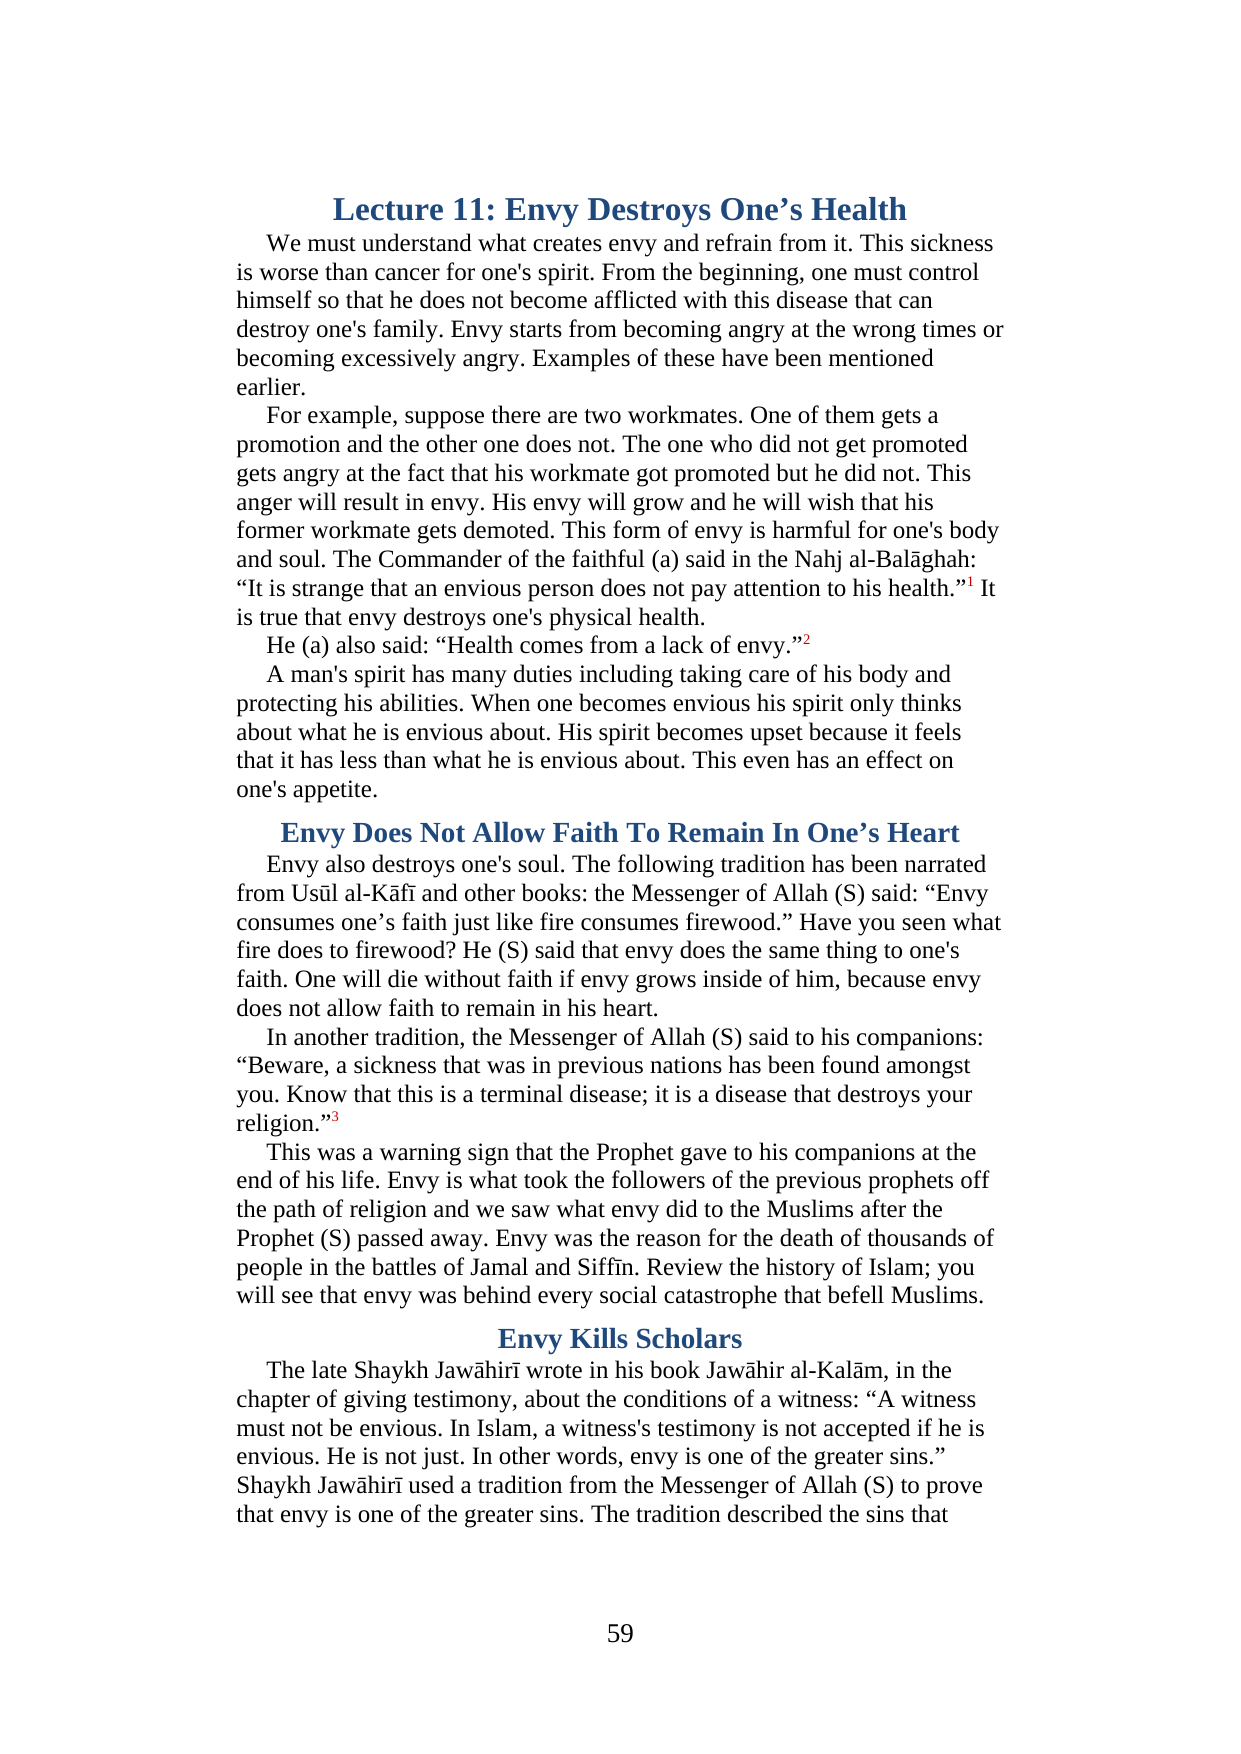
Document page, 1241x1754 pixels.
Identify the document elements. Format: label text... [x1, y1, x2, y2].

text For example, suppose there are two workmates. One of them gets a promotion and the other one does not. The one who did not get promoted gets angry at the fact that his workmate got promoted but he did not. This anger will result in envy. His envy will grow and he will wish that his former workmate gets demoted. This form of envy is harmful for one's body and soul. The Commander of the faithful (a) said in the Nahj al-Balāghah: “It is strange that an envious person does not pay attention to his health.”1 It is true that envy destroys one's physical health. [236, 401, 1004, 631]
text In another tradition, the Messenger of Allah (S) said to his companions: “Beware, a sickness that was in previous nations has been found amongst you. Know that this is a terminal disease; it is a disease that destroys your religion.”3 [236, 1022, 1004, 1137]
text A man's spirit has many duties including taking care of his body and protecting his abilities. When one becomes envious his spirit only thinks about what he is envious about. His spirit becomes upset because it feels that it has less than what he is envious about. This even has an effect on one's appetite. [236, 659, 1004, 803]
text We must understand what creates envy and refrain from it. This sickness is worse than cancer for one's spirit. From the beginning, one must control himself so that he does not become afflicted with this disease that can destroy one's family. Envy starts from becoming angry at the wrong times or becoming excessively angry. Examples of these have been mentioned earlier. [236, 228, 1004, 401]
text This was a warning sign that the Prophet gave to his companions at the end of his life. Envy is what took the followers of the previous prophets off the path of religion and we saw what envy did to the Muslims after the Prophet (S) passed away. Envy was the reason for the death of thousands of people in the battles of Jamal and Siffīn. Review the history of Islam; you will see that envy was behind every social catastrophe that befell Muslims. [236, 1137, 1004, 1309]
subtitle Envy Kills Scholars [236, 1322, 1004, 1355]
subtitle Lecture 11: Envy Destroys One’s Health [236, 190, 1004, 228]
subtitle Envy Does Not Allow Faith To Remain In One’s Heart [236, 816, 1004, 849]
text He (a) also said: “Health comes from a lack of envy.”2 [236, 631, 1004, 659]
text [236, 1355, 1004, 1528]
text Envy also destroys one's soul. The following tradition has been narrated from Usūl al-Kāfī and other books: the Messenger of Allah (S) said: “Envy consumes one’s faith just like fire consumes firewood.” Have you seen what fire does to firewood? He (S) said that envy does the same thing to one's faith. One will die without faith if envy grows inside of him, because envy does not allow faith to remain in his heart. [236, 849, 1004, 1022]
